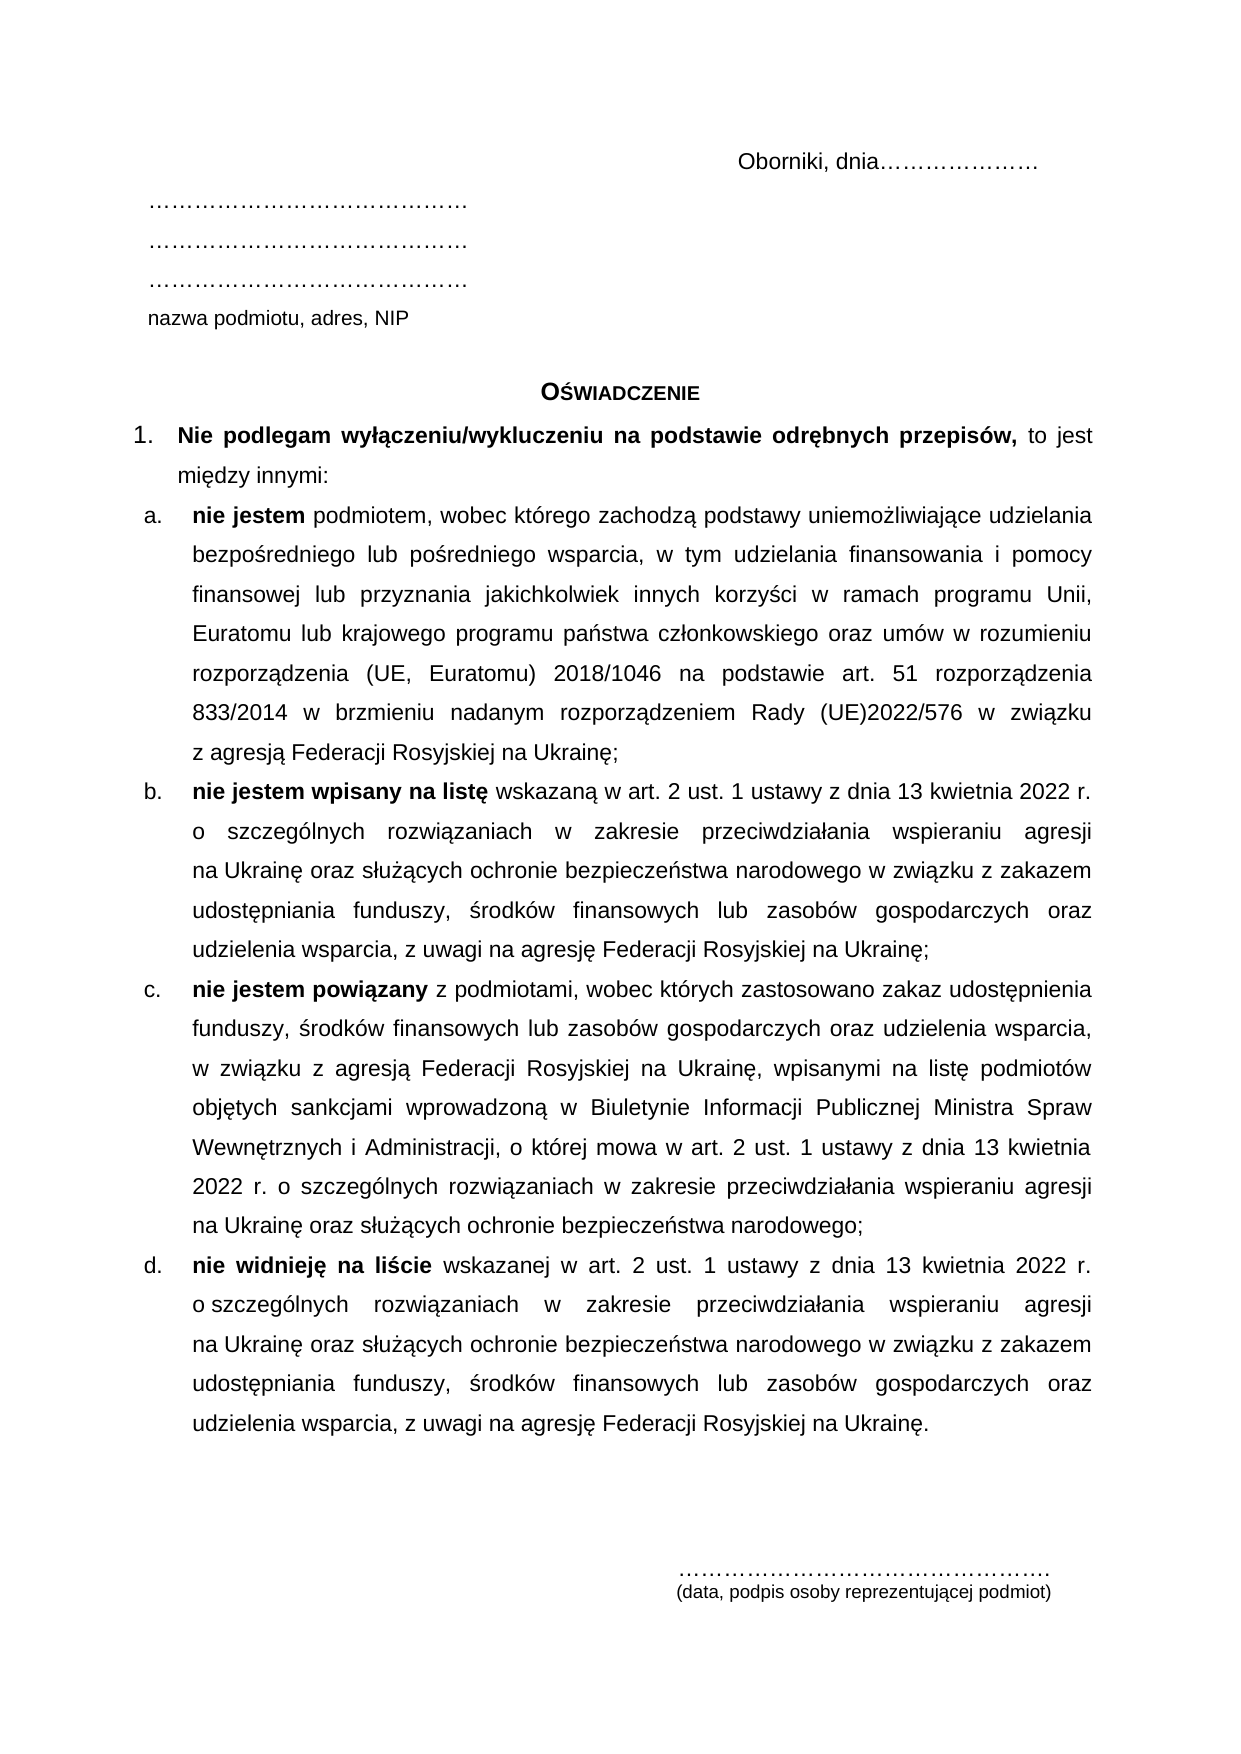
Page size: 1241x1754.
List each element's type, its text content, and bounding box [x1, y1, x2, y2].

list Nie podlegam wyłączeniu/wykluczeniu na podstawie odrębnych przepisów, to jest między innymi: [133, 421, 1093, 489]
list nie jestem wpisany na listę wskazaną w art. 2 ust. 1 ustawy z dnia 13 kwietnia 2022 r. o szczególnych rozwiązaniach w zakresie przeciwdziałania wspieraniu agresji na Ukrainę oraz służących ochronie bezpieczeństwa narodowego w związku z zakazem udostępniania funduszy, środków finansowych lub zasobów gospodarczych oraz udzielenia wsparcia, z uwagi na agresję Federacji Rosyjskiej na Ukrainę; [143, 778, 1093, 962]
list nie jestem powiązany z podmiotami, wobec których zastosowano zakaz udostępnienia funduszy, środków finansowych lub zasobów gospodarczych oraz udzielenia wsparcia, w związku z agresją Federacji Rosyjskiej na Ukrainę, wpisanymi na listę podmiotów objętych sankcjami wprowadzoną w Biuletynie Informacji Publicznej Ministra Spraw Wewnętrznych i Administracji, o której mowa w art. 2 ust. 1 ustawy z dnia 13 kwietnia 2022 r. o szczególnych rozwiązaniach w zakresie przeciwdziałania wspieraniu agresji na Ukrainę oraz służących ochronie bezpieczeństwa narodowego; [143, 976, 1093, 1239]
text nazwa podmiotu, adres, NIP [148, 306, 1093, 329]
list nie jestem podmiotem, wobec którego zachodzą podstawy uniemożliwiające udzielania bezpośredniego lub pośredniego wsparcia, w tym udzielania finansowania i pomocy finansowej lub przyznania jakichkolwiek innych korzyści w ramach programu Unii, Euratomu lub krajowego programu państwa członkowskiego oraz umów w rozumieniu rozporządzenia (UE, Euratomu) 2018/1046 na podstawie art. 51 rozporządzenia 833/2014 w brzmieniu nadanym rozporządzeniem Rady (UE)2022/576 w związku z agresją Federacji Rosyjskiej na Ukrainę; [143, 502, 1093, 765]
text Oborniki, dnia………………… [738, 148, 1093, 174]
text Oświadczenie [148, 377, 1093, 406]
text …………………………………………. [635, 1555, 1093, 1581]
text …………………………………… [148, 227, 1093, 253]
text …………………………………… [148, 266, 1093, 292]
text (data, podpis osoby reprezentującej podmiot) [635, 1581, 1093, 1603]
text …………………………………… [148, 187, 1093, 213]
list nie widnieję na liście wskazanej w art. 2 ust. 1 ustawy z dnia 13 kwietnia 2022 r. o szczególnych rozwiązaniach w zakresie przeciwdziałania wspieraniu agresji na Ukrainę oraz służących ochronie bezpieczeństwa narodowego w związku z zakazem udostępniania funduszy, środków finansowych lub zasobów gospodarczych oraz udzielenia wsparcia, z uwagi na agresję Federacji Rosyjskiej na Ukrainę. [143, 1252, 1093, 1436]
